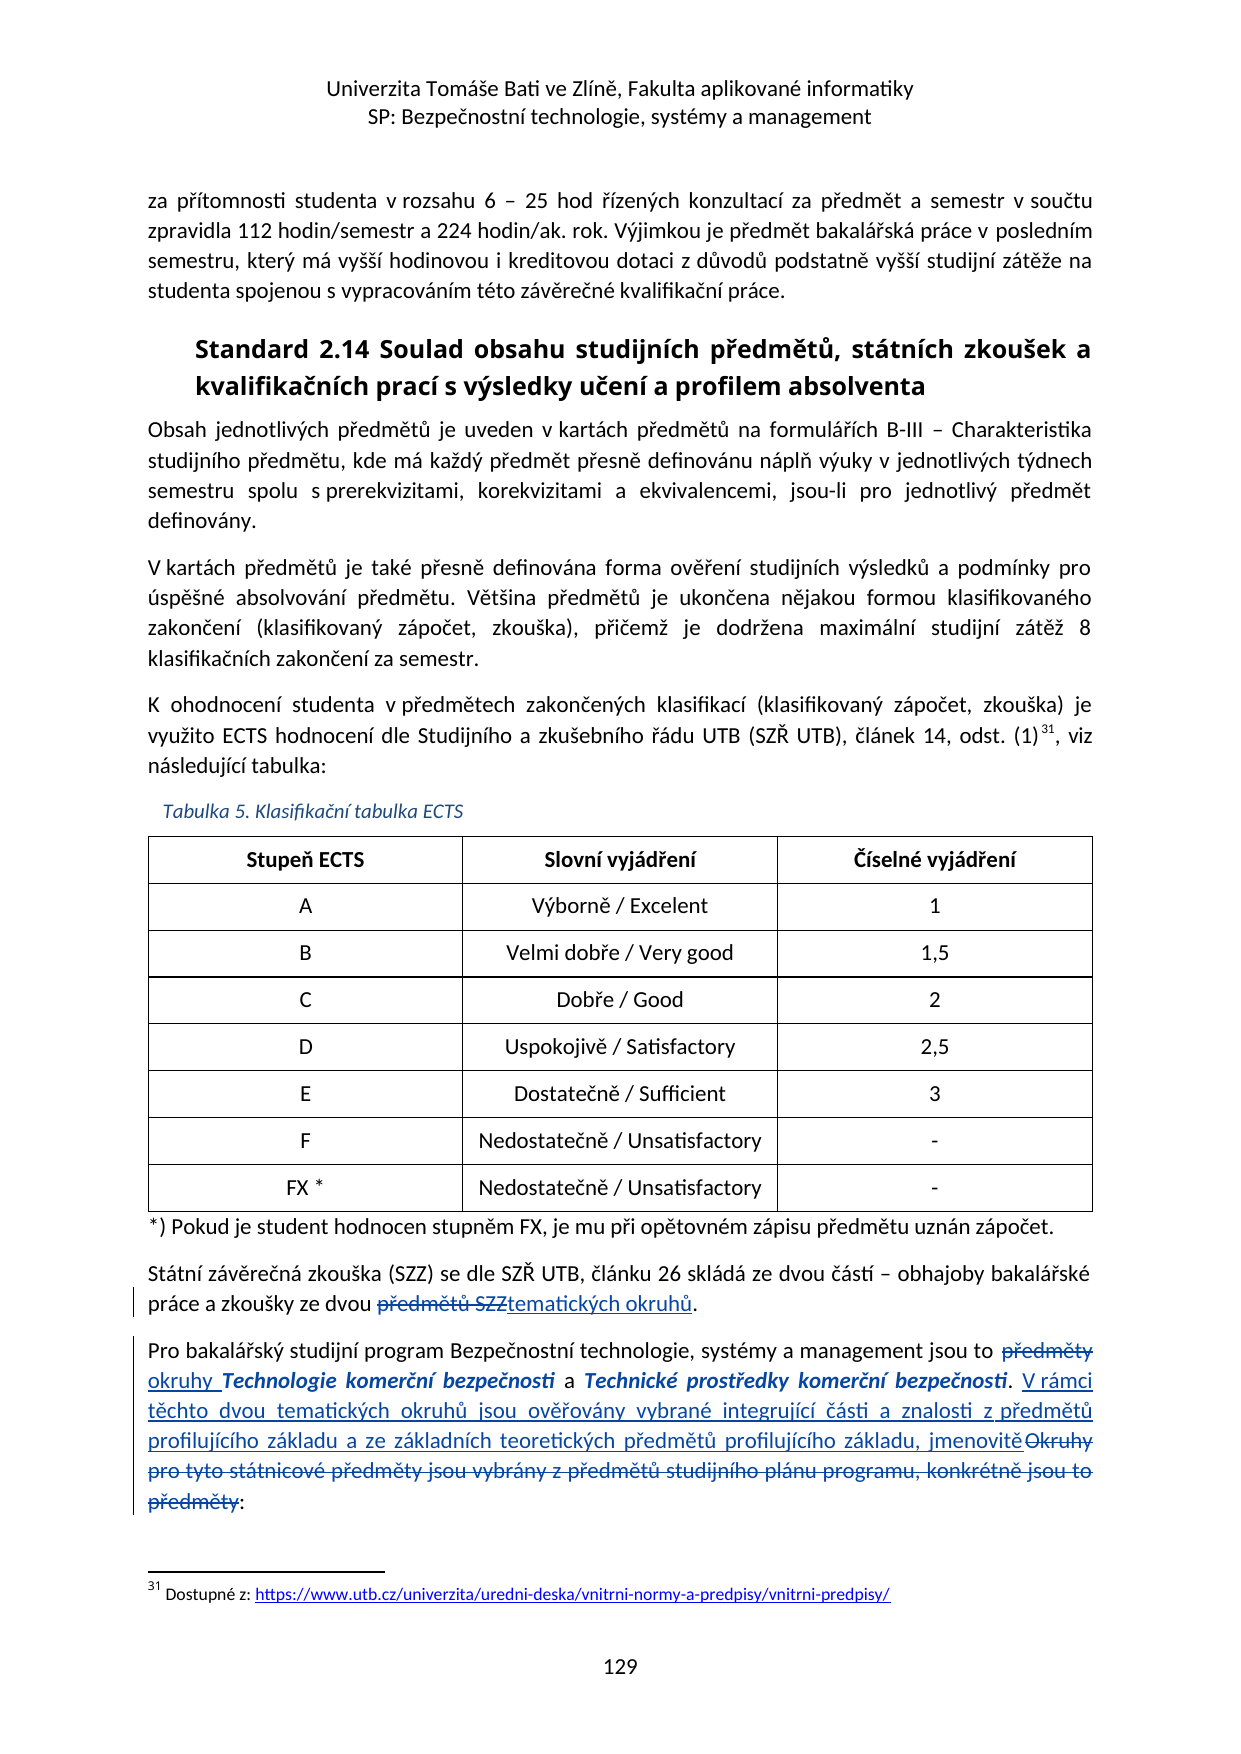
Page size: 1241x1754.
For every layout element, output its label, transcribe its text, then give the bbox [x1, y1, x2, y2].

table_cell C [149, 978, 462, 1023]
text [148, 186, 1093, 304]
table_cell Dostatečně / Sufficient [463, 1071, 777, 1117]
text V kartách předmětů je také přesně definována forma ověření studijních výsledků a podmínky pro úspěšné absolvování předmětu. Většina předmětů je ukončena nějakou formou klasifikovaného zakončení (klasifikovaný zápočet, zkouška), přičemž je dodržena maximální studijní zátěž 8 klasifikačních zakončení za semestr. [148, 553, 1093, 672]
table_cell E [149, 1071, 462, 1117]
table_cell D [149, 1024, 462, 1070]
table_cell FX * [149, 1165, 462, 1211]
table_cell Výborně / Excelent [463, 884, 777, 929]
text K ohodnocení studenta v předmětech zakončených klasifikací (klasifikovaný zápočet, zkouška) je využito ECTS hodnocení dle Studijního a zkušebního řádu UTB (SZŘ UTB), článek 14, odst. (1), viz následující tabulka: [148, 691, 1093, 779]
text Pro bakalářský studijní program Bezpečnostní technologie, systémy a management jsou to Technologie komerční bezpečnosti a Technické prostředky komerční bezpečnosti. : [148, 1336, 1093, 1420]
table_cell 2,5 [778, 1024, 1092, 1070]
table_header Stupeň ECTS [149, 837, 462, 883]
text *) Pokud je student hodnocen stupněm FX, je mu při opětovném zápisu předmětu uznán zápočet. [148, 1212, 1093, 1240]
text Obsah jednotlivých předmětů je uveden v kartách předmětů na formulářích B-III – Charakteristika studijního předmětu, kde má každý předmět přesně definovánu náplň výuky v jednotlivých týdnech semestru spolu s prerekvizitami, korekvizitami a ekvivalencemi, jsou-li pro jednotlivý předmět definovány. [148, 416, 1093, 534]
table_cell F [149, 1118, 462, 1164]
table_cell B [149, 931, 462, 976]
table_cell - [778, 1118, 1092, 1164]
text Tabulka 5. Klasifikační tabulka ECTS [162, 798, 1093, 823]
table_cell Velmi dobře / Very good [463, 931, 777, 976]
text Pro bakalářský studijní program Bezpečnostní technologie, systémy a management jsou to Technologie komerční bezpečnosti a Technické prostředky komerční bezpečnosti. : [148, 1473, 1093, 1515]
table_cell Dobře / Good [463, 978, 777, 1023]
table_cell Uspokojivě / Satisfactory [463, 1024, 777, 1070]
table_cell A [149, 884, 462, 929]
table_cell 1 [778, 884, 1092, 929]
table_header Číselné vyjádření [778, 837, 1092, 883]
table_cell 2 [778, 978, 1092, 1023]
table_cell 1,5 [778, 931, 1092, 976]
table_header Slovní vyjádření [463, 837, 777, 883]
text Pro bakalářský studijní program Bezpečnostní technologie, systémy a management jsou to Technologie komerční bezpečnosti a Technické prostředky komerční bezpečnosti. : [148, 1421, 1093, 1472]
table_cell 3 [778, 1071, 1092, 1117]
table_cell - [778, 1165, 1092, 1211]
text Státní závěrečná zkouška (SZZ) se dle SZŘ UTB, článku 26 skládá ze dvou částí – obhajoby bakalářské práce a zkoušky ze dvou . [148, 1259, 1093, 1317]
table_cell Nedostatečně / Unsatisfactory [463, 1118, 777, 1164]
table_cell Nedostatečně / Unsatisfactory [463, 1165, 777, 1211]
subtitle Standard 2.14 Soulad obsahu studijních předmětů, státních zkoušek a kvalifikačních prací s výsledky učení a profilem absolventa [195, 332, 1093, 402]
